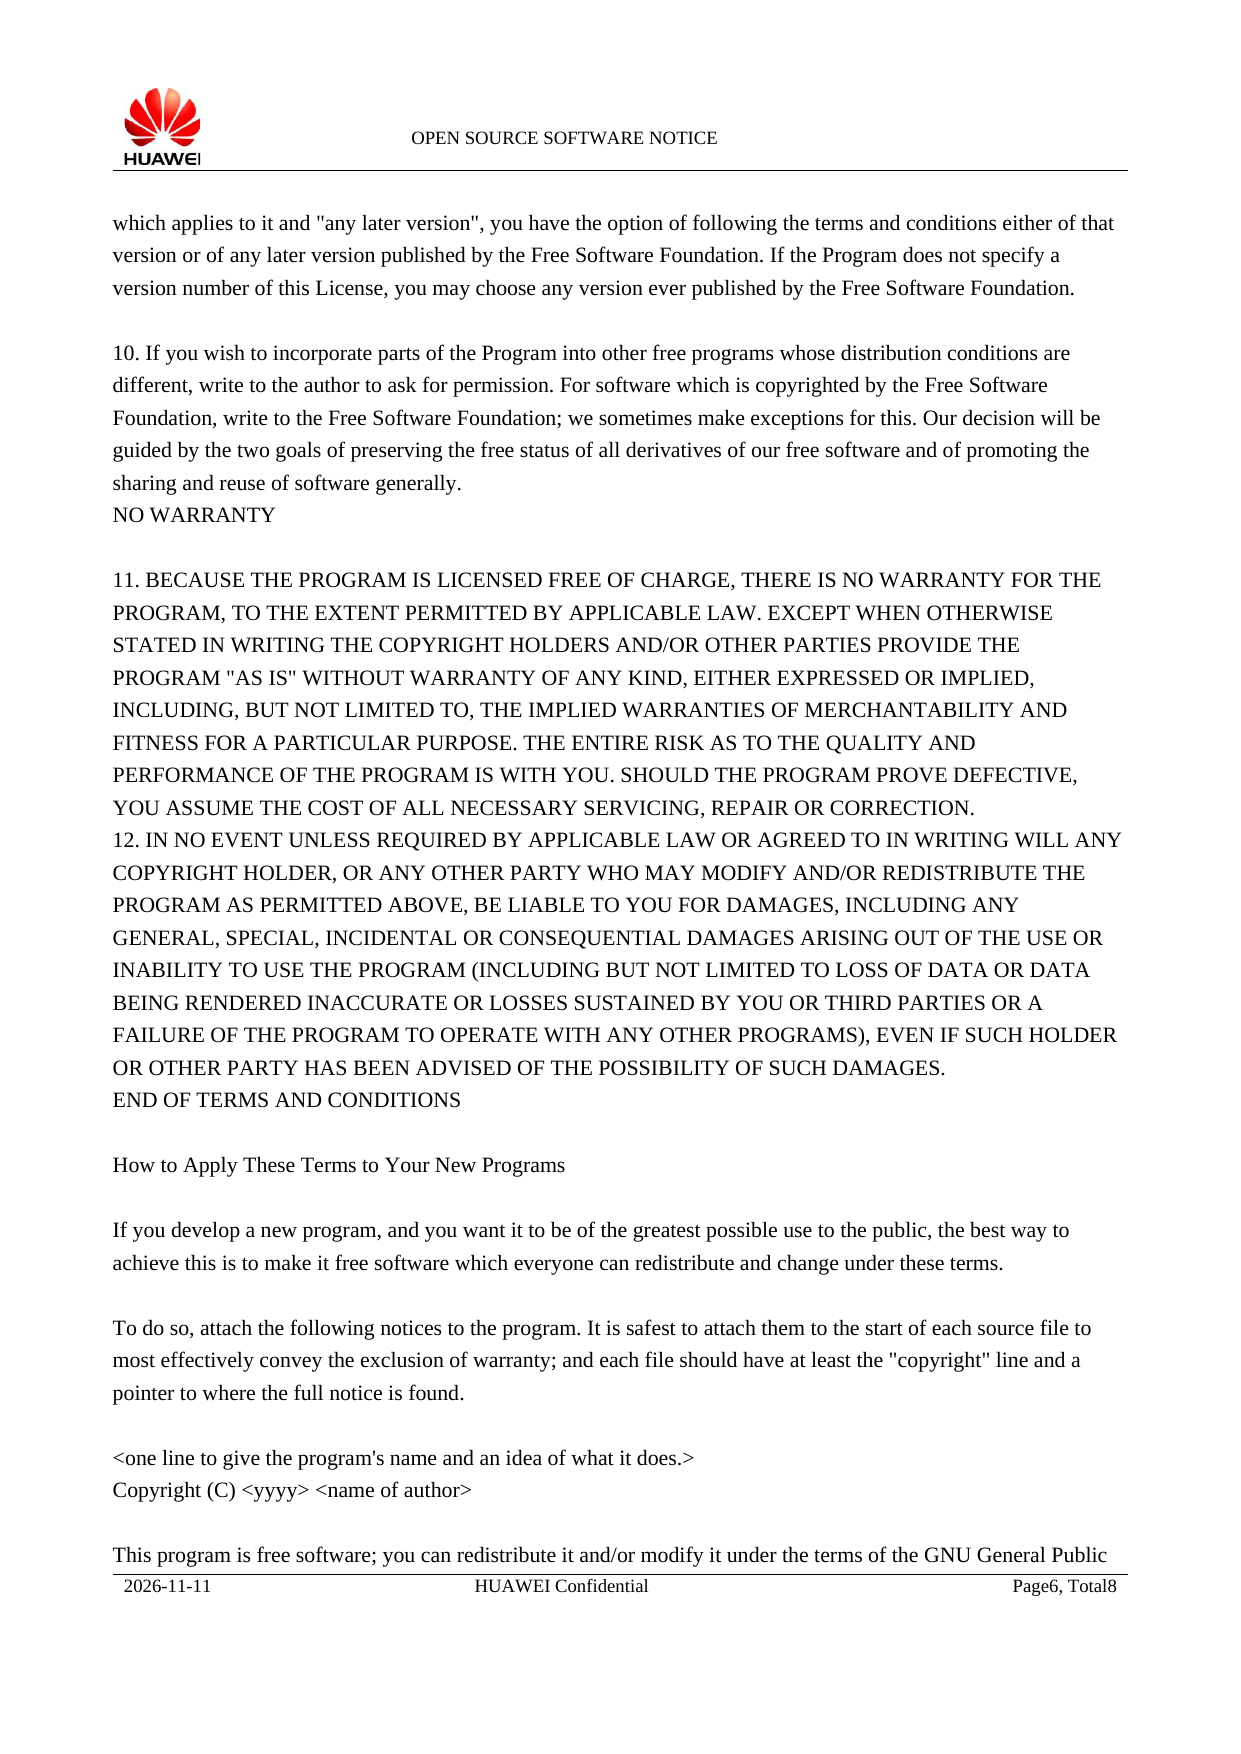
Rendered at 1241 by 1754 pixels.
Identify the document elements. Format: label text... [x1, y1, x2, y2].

picture [124, 88, 201, 165]
